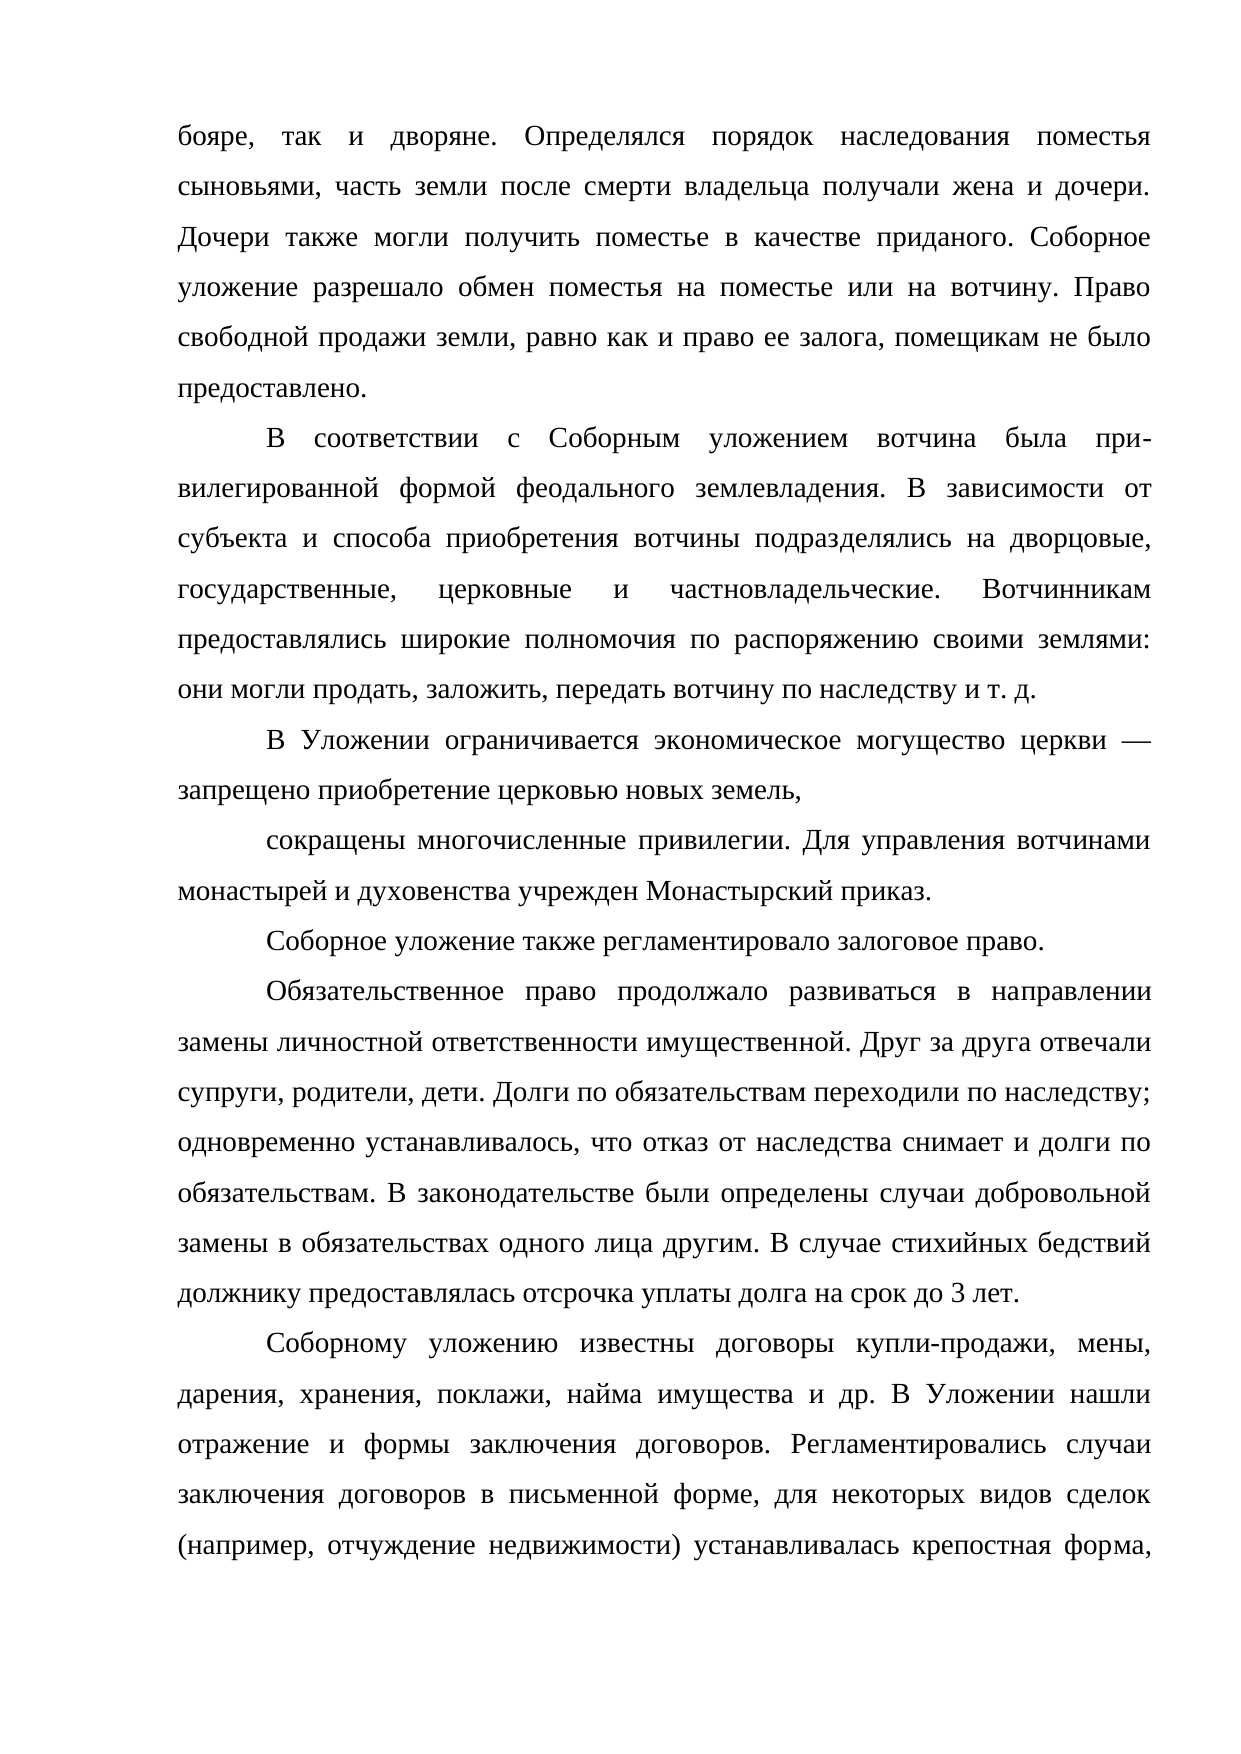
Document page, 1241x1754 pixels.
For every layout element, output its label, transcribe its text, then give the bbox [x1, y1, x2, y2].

text сокращены многочисленные привилегии. Для управления вотчинами монастырей и духовенства учрежден Монастырский приказ. [177, 822, 1152, 906]
text Соборное уложение также регламентировало залоговое право. [177, 923, 1152, 957]
text В Уложении ограничивается экономическое могущество церкви — запрещено приобретение церковью новых земель, [177, 722, 1152, 806]
text Обязательственное право продолжало развиваться в направлении замены личностной ответственности имущественной. Друг за друга отвечали супруги, родители, дети. Долги по обязательствам переходили по наследству; одновременно устанавливалось, что отказ от наследства снимает и долги по обязательствам. В законодательстве были определены случаи добровольной замены в обязательствах одного лица другим. В случае стихийных бедствий должнику предоставлялась отсрочка уплаты долга на срок до 3 лет. [177, 973, 1152, 1309]
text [177, 118, 1152, 403]
text В соответствии с Соборным уложением вотчина была привилегированной формой феодального землевладения. В зависимости от субъекта и способа приобретения вотчины подразделялись на дворцовые, государственные, церковные и частновладельческие. Вотчинникам предоставлялись широкие полномочия по распоряжению своими землями: они могли продать, заложить, передать вотчину по наследству и т. д. [177, 420, 1152, 705]
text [177, 1326, 1152, 1560]
